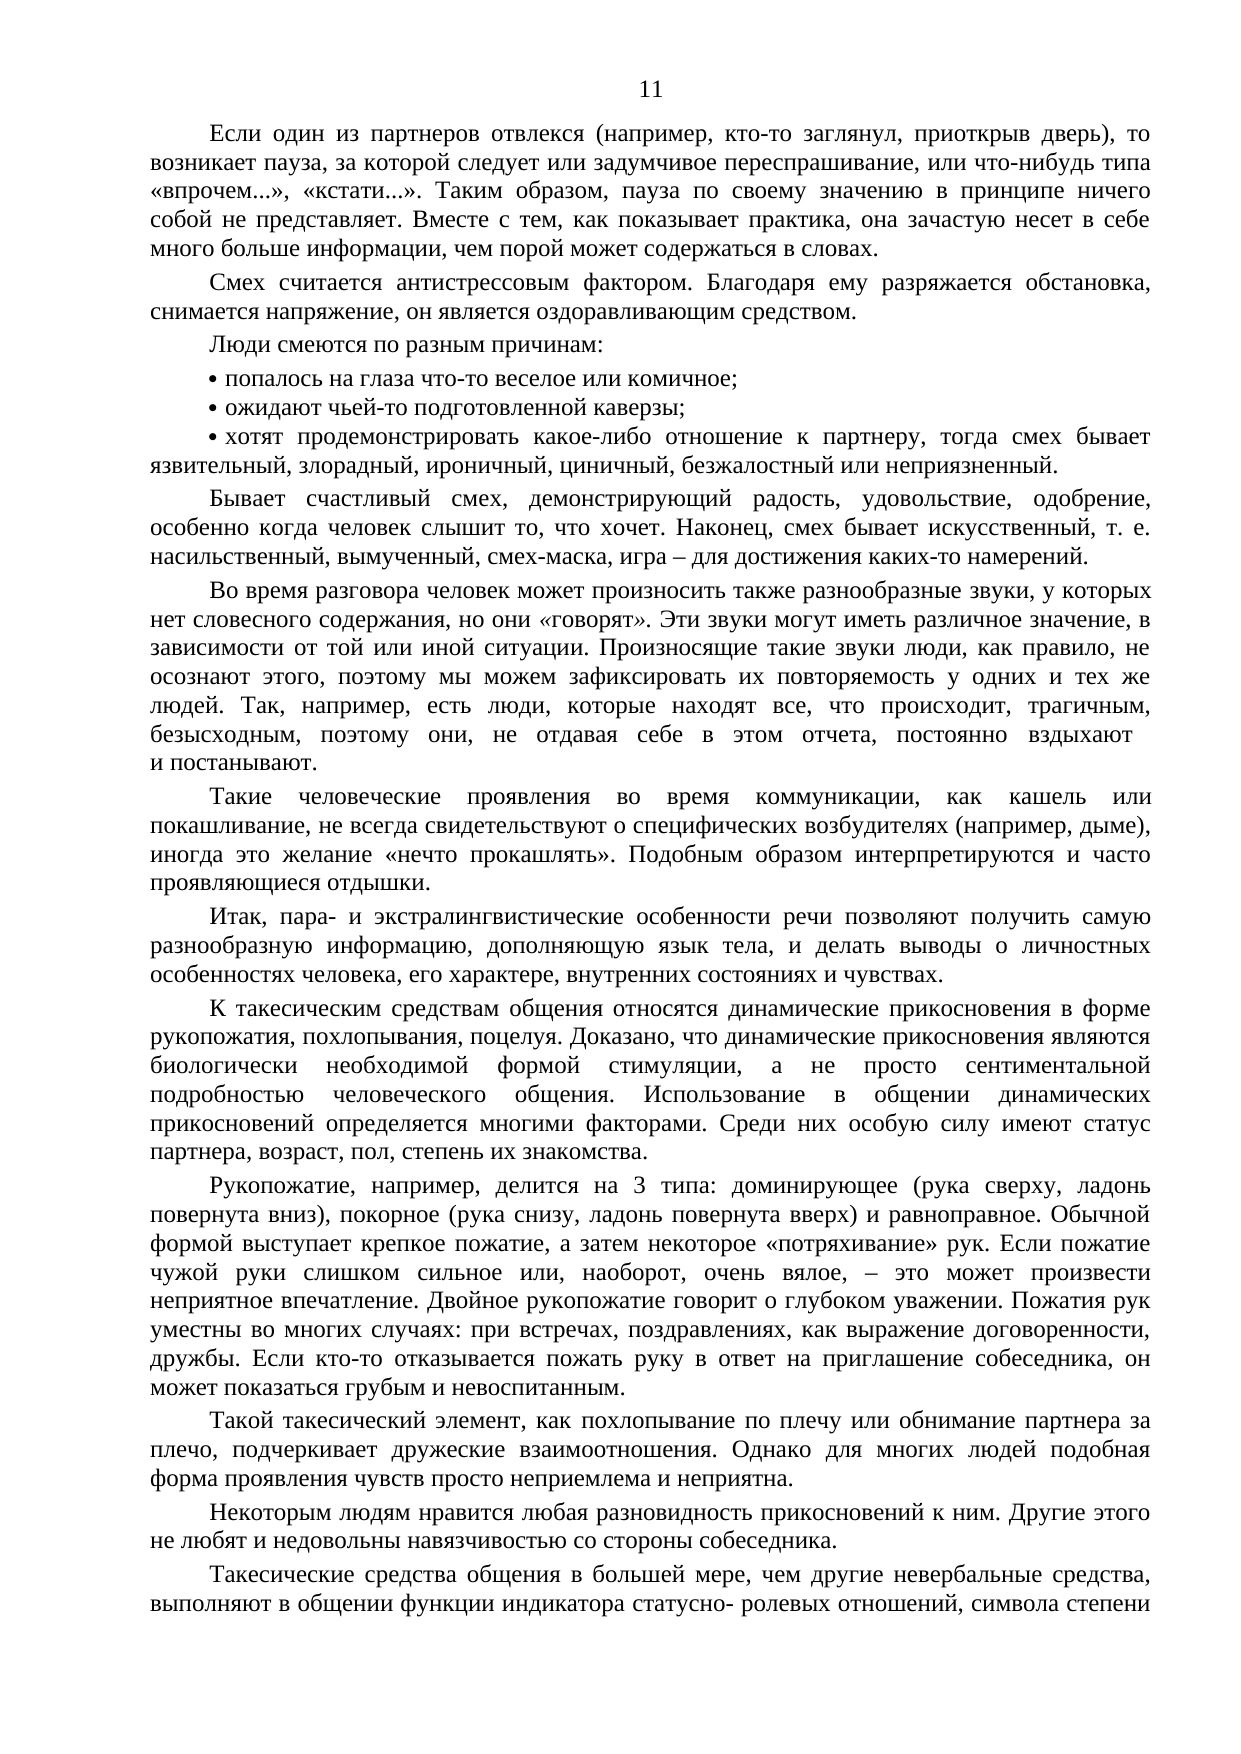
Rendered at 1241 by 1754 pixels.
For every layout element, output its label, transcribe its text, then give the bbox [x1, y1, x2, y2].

text Рукопожатие, например, делится на 3 типа: доминирующее (рука сверху, ладонь повернута вниз), покорное (рука снизу, ладонь повернута вверх) и равноправное. Обычной формой выступает крепкое пожатие, а затем некоторое «потряхивание» рук. Если пожатие чужой руки слишком сильное или, наоборот, очень вялое, – это может произвести неприятное впечатление. Двойное рукопожатие говорит о глубоком уважении. Пожатия рук уместны во многих случаях: при встречах, поздравлениях, как выражение договоренности, дружбы. Если кто-то отказывается пожать руку в ответ на приглашение собеседника, он может показаться грубым и невоспитанным. [150, 1170, 1152, 1400]
text Некоторым людям нравится любая разновидность прикосновений к ним. Другие этого не любят и недовольны навязчивостью со стороны собеседника. [150, 1497, 1152, 1554]
text Люди смеются по разным причинам: [150, 329, 1152, 358]
text К такесическим средствам общения относятся динамические прикосновения в форме рукопожатия, похлопывания, поцелуя. Доказано, что динамические прикосновения являются биологически необходимой формой стимуляции, а не просто сентиментальной подробностью человеческого общения. Использование в общении динамических прикосновений определяется многими факторами. Среди них особую силу имеют статус партнера, возраст, пол, степень их знакомства. [150, 993, 1152, 1165]
text Бывает счастливый смех, демонстрирующий радость, удовольствие, одобрение, особенно когда человек слышит то, что хочет. Наконец, смех бывает искусственный, т. е. насильственный, вымученный, смех-маска, игра – для достижения каких-то намерений. [150, 483, 1152, 570]
list ожидают чьей-то подготовленной каверзы; [150, 392, 1152, 421]
text Во время разговора человек может произносить также разнообразные звуки, у которых нет словесного содержания, но они «говорят». Эти звуки могут иметь различное значение, в зависимости от той или иной ситуации. Произносящие такие звуки люди, как правило, не осознают этого, поэтому мы можем зафиксировать их повторяемость у одних и тех же людей. Так, например, есть люди, которые находят все, что происходит, трагичным, безысходным, поэтому они, не отдавая себе в этом отчета, постоянно вздыхают и постанывают. [150, 575, 1152, 776]
text Такой такесический элемент, как похлопывание по плечу или обнимание партнера за плечо, подчеркивает дружеские взаимоотношения. Однако для многих людей подобная форма проявления чувств просто неприемлема и неприятна. [150, 1405, 1152, 1492]
list хотят продемонстрировать какое-либо отношение к партнеру, тогда смех бывает язвительный, злорадный, ироничный, циничный, безжалостный или неприязненный. [150, 421, 1152, 478]
text Если один из партнеров отвлекся (например, кто-то заглянул, приоткрыв дверь), то возникает пауза, за которой следует или задумчивое переспрашивание, или что-нибудь типа «впрочем...», «кстати...». Таким образом, пауза по своему значению в принципе ничего собой не представляет. Вместе с тем, как показывает практика, она зачастую несет в себе много больше информации, чем порой может содержаться в словах. [150, 118, 1152, 262]
text Итак, пара- и экстралингвистические особенности речи позволяют получить самую разнообразную информацию, дополняющую язык тела, и делать выводы о личностных особенностях человека, его характере, внутренних состояниях и чувствах. [150, 901, 1152, 988]
text Такие человеческие проявления во время коммуникации, как кашель или покашливание, не всегда свидетельствуют о специфических возбудителях (например, дыме), иногда это желание «нечто прокашлять». Подобным образом интерпретируются и часто проявляющиеся отдышки. [150, 781, 1152, 896]
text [150, 1559, 1152, 1617]
list попалось на глаза что-то веселое или комичное; [150, 363, 1152, 392]
text Смех считается антистрессовым фактором. Благодаря ему разряжается обстановка, снимается напряжение, он является оздоравливающим средством. [150, 267, 1152, 324]
